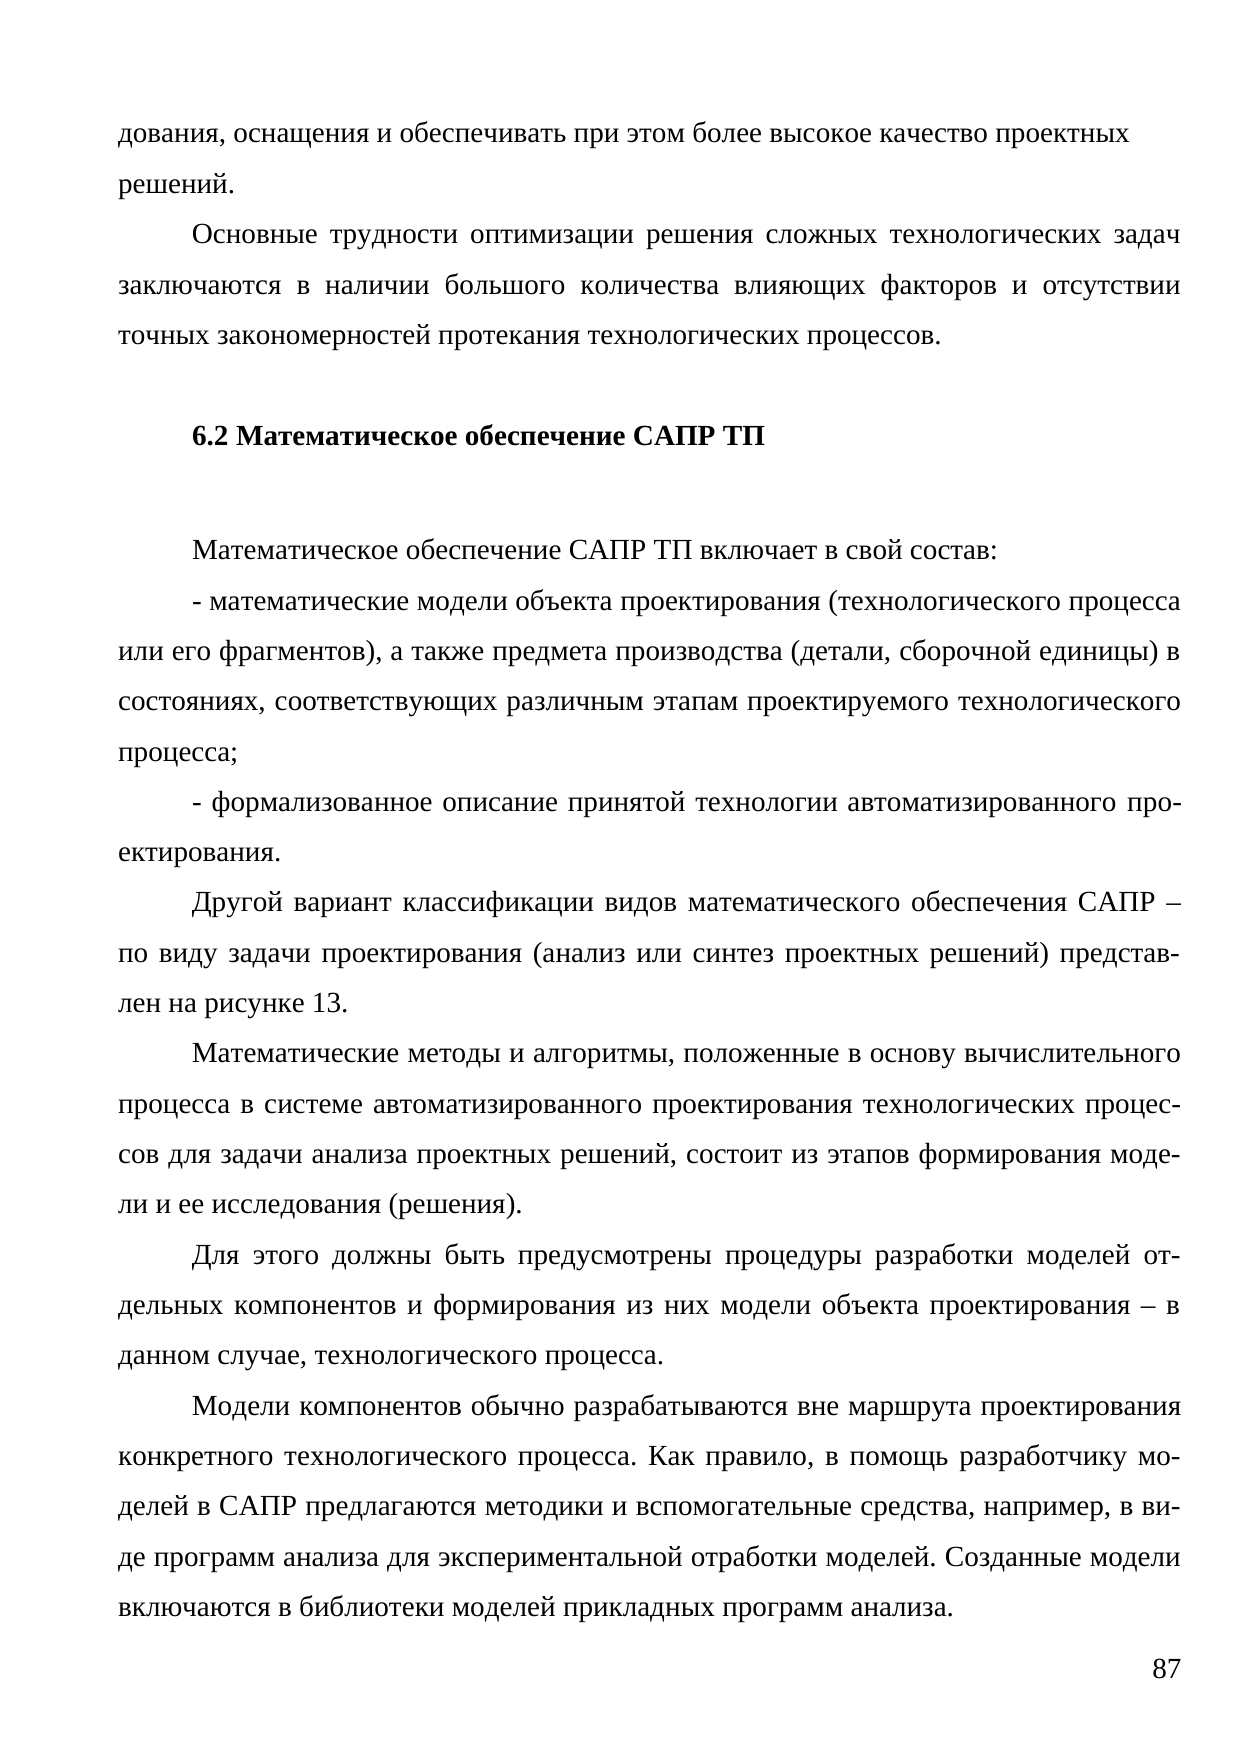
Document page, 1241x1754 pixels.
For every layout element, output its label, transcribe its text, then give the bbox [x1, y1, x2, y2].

text Для этого должны быть предусмотрены процедуры разработки моделей от- дельных компонентов и формирования из них модели объекта проектирования – в данном случае, технологического процесса. [118, 1237, 1182, 1371]
text Модели компонентов обычно разрабатываются вне маршрута проектирования конкретного технологического процесса. Как правило, в помощь разработчику мо- делей в САПР предлагаются методики и вспомогательные средства, например, в ви- де программ анализа для экспериментальной отработки моделей. Созданные модели включаются в библиотеки моделей прикладных программ анализа. [118, 1388, 1182, 1623]
list математические модели объекта проектирования (технологического процесса или его фрагментов), а также предмета производства (детали, сборочной единицы) в состояниях, соответствующих различным этапам проектируемого технологического процесса; [118, 583, 1181, 767]
text Математические методы и алгоритмы, положенные в основу вычислительного процесса в системе автоматизированного проектирования технологических процес- сов для задачи анализа проектных решений, состоит из этапов формирования моде- ли и ее исследования (решения). [118, 1036, 1182, 1220]
text Другой вариант классификации видов математического обеспечения САПР – по виду задачи проектирования (анализ или синтез проектных решений) представ- лен на рисунке 13. [118, 884, 1182, 1019]
text Математическое обеспечение САПР ТП включает в свой состав: [192, 532, 1207, 566]
text Основные трудности оптимизации решения сложных технологических задач заключаются в наличии большого количества влияющих факторов и отсутствии точных закономерностей протекания технологических процессов. [118, 217, 1181, 351]
subtitle Математическое обеспечение САПР ТП [192, 418, 1207, 451]
text дования, оснащения и обеспечивать при этом более высокое качество проектных решений. [118, 115, 1207, 199]
list формализованное описание принятой технологии автоматизированного про- ектирования. [118, 784, 1182, 868]
